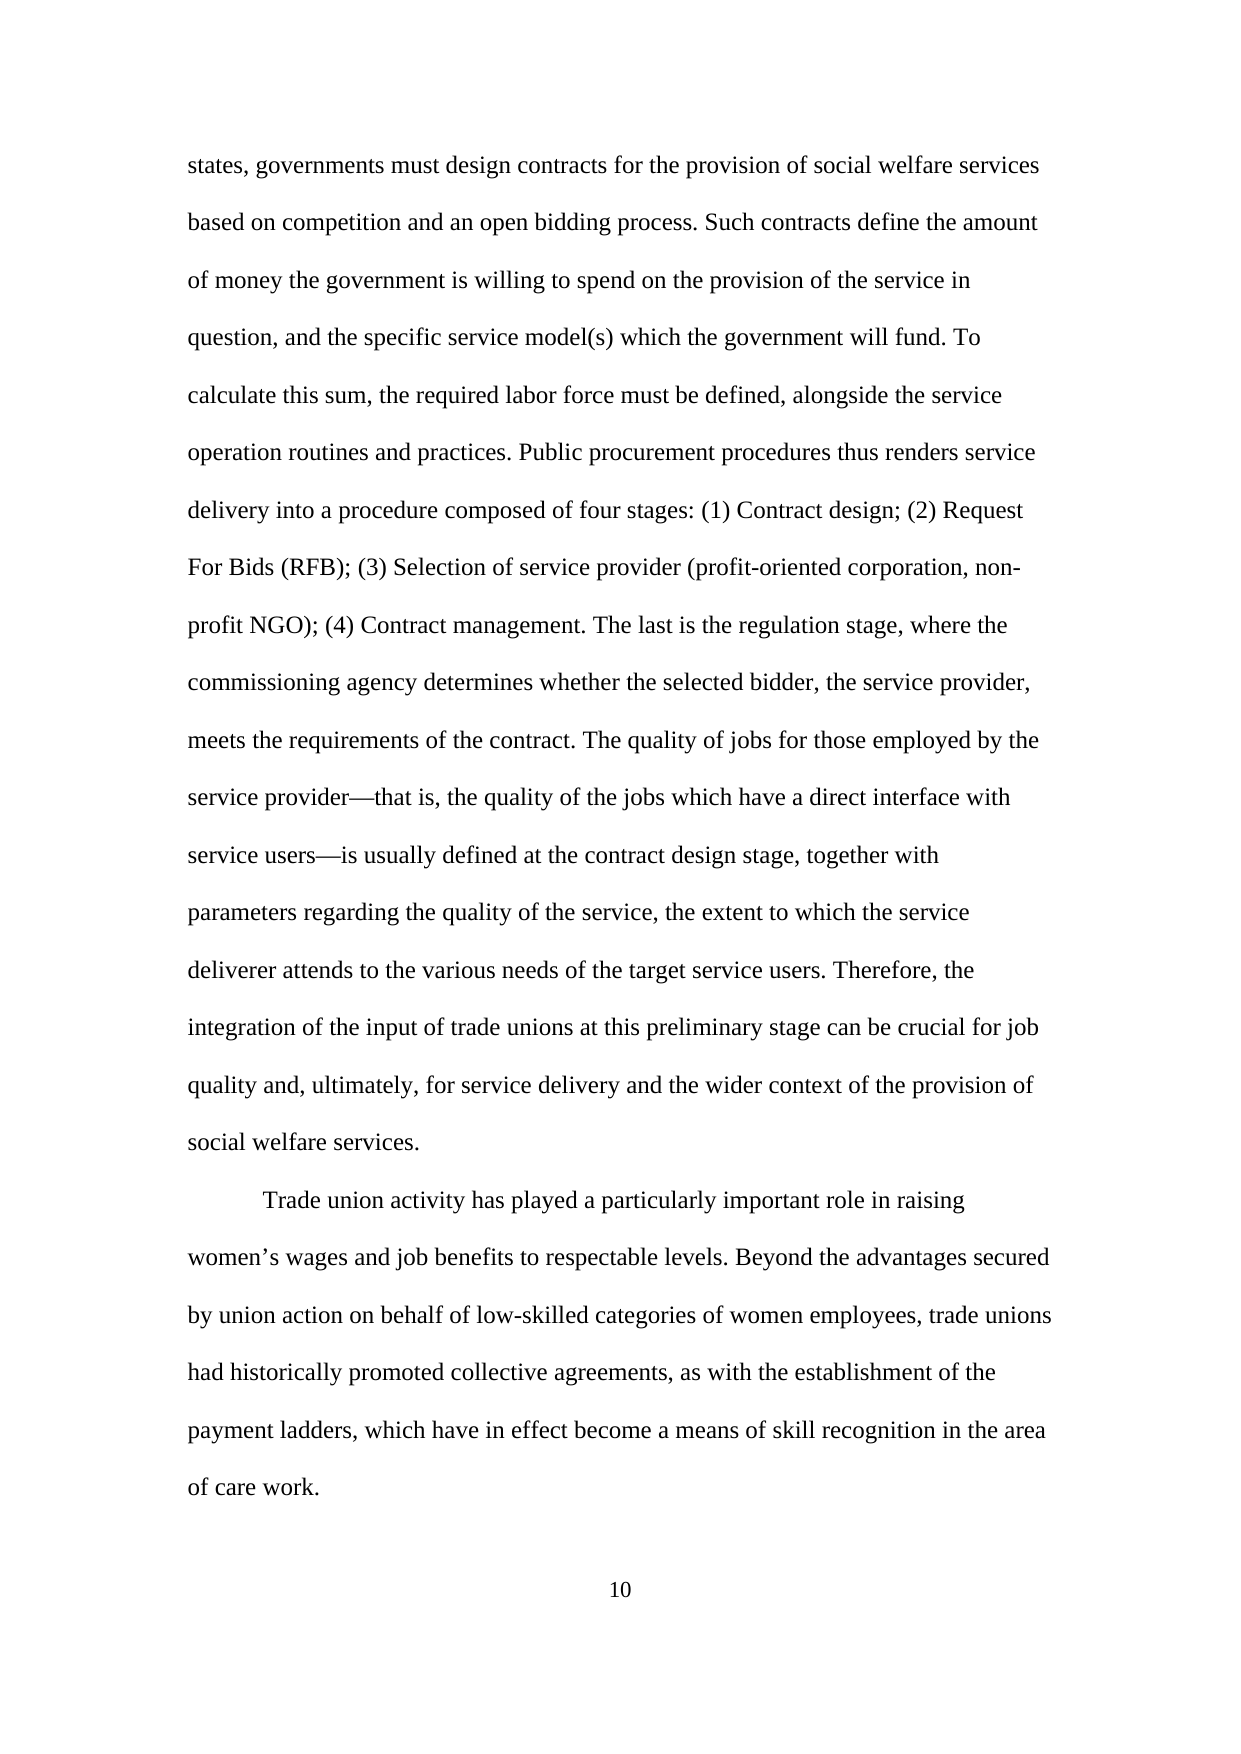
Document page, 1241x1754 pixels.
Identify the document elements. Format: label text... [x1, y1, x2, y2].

text Trade union activity has played a particularly important role in raising women’s wages and job benefits to respectable levels. Beyond the advantages secured by union action on behalf of low-skilled categories of women employees, trade unions had historically promoted collective agreements, as with the establishment of the payment ladders, which have in effect become a means of skill recognition in the area of care work. [187, 1185, 1053, 1501]
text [187, 150, 1053, 1156]
